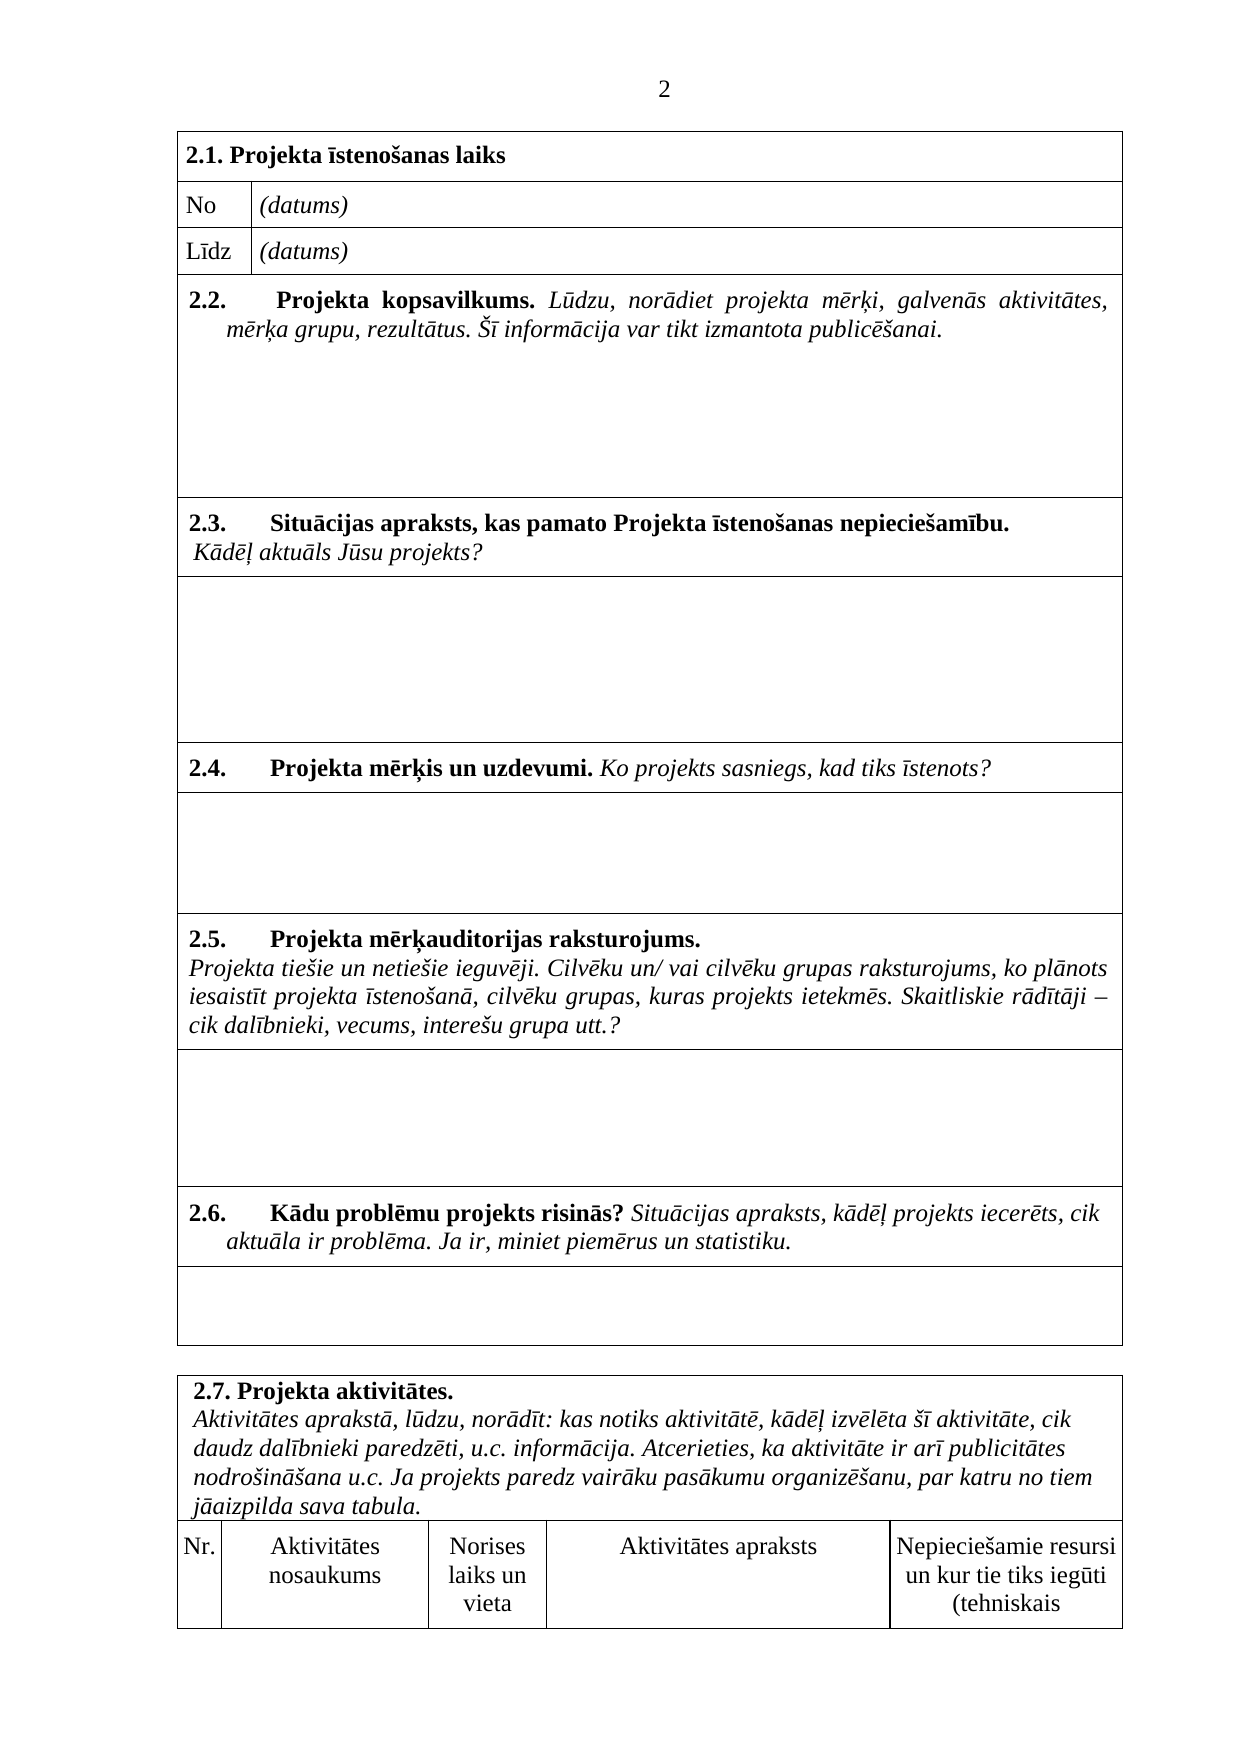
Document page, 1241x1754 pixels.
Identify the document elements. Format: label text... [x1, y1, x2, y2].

table_cell Kādu problēmu projekts risinās? Situācijas apraksts, kādēļ projekts iecerēts, cik aktuāla ir problēma. Ja ir, miniet piemērus un statistiku. [178, 1187, 1122, 1266]
table_cell Nr. [178, 1521, 221, 1628]
table_cell No [178, 182, 251, 227]
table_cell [547, 1521, 889, 1628]
table_cell [178, 1267, 1122, 1345]
table_cell [178, 1050, 1122, 1186]
table_header 2.7. Projekta aktivitātes. Aktivitātes aprakstā, lūdzu, norādīt: kas notiks aktivitātē, kādēļ izvēlēta šī aktivitāte, cik daudz dalībnieki paredzēti, u.c. informācija. Atcerieties, ka aktivitāte ir arī publicitātes nodrošināšana u.c. Ja projekts paredz vairāku pasākumu organizēšanu, par katru no tiem jāaizpilda sava tabula. [178, 1376, 1122, 1519]
table_cell [178, 793, 1122, 912]
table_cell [222, 1521, 428, 1628]
table_cell Situācijas apraksts, kas pamato Projekta īstenošanas nepieciešamību. Kādēļ aktuāls Jūsu projekts? [178, 498, 1122, 576]
table_cell Projekta mērķis un uzdevumi. Ko projekts sasniegs, kad tiks īstenots? [178, 743, 1122, 792]
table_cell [891, 1521, 1122, 1628]
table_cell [429, 1521, 546, 1628]
table_cell Projekta mērķauditorijas raksturojums. Projekta tiešie un netiešie ieguvēji. Cilvēku un/ vai cilvēku grupas raksturojums, ko plānots iesaistīt projekta īstenošanā, cilvēku grupas, kuras projekts ietekmēs. Skaitliskie rādītāji – cik dalībnieki, vecums, interešu grupa utt.? [178, 914, 1122, 1049]
table_cell (datums) [252, 182, 1122, 227]
table_cell Līdz [178, 228, 251, 273]
table_cell 2.1. Projekta īstenošanas laiks [178, 132, 1122, 181]
table_cell Projekta kopsavilkums. Lūdzu, norādiet projekta mērķi, galvenās aktivitātes, mērķa grupu, rezultātus. Šī informācija var tikt izmantota publicēšanai. [178, 275, 1122, 497]
table_cell [178, 577, 1122, 742]
table_cell (datums) [252, 228, 1122, 273]
